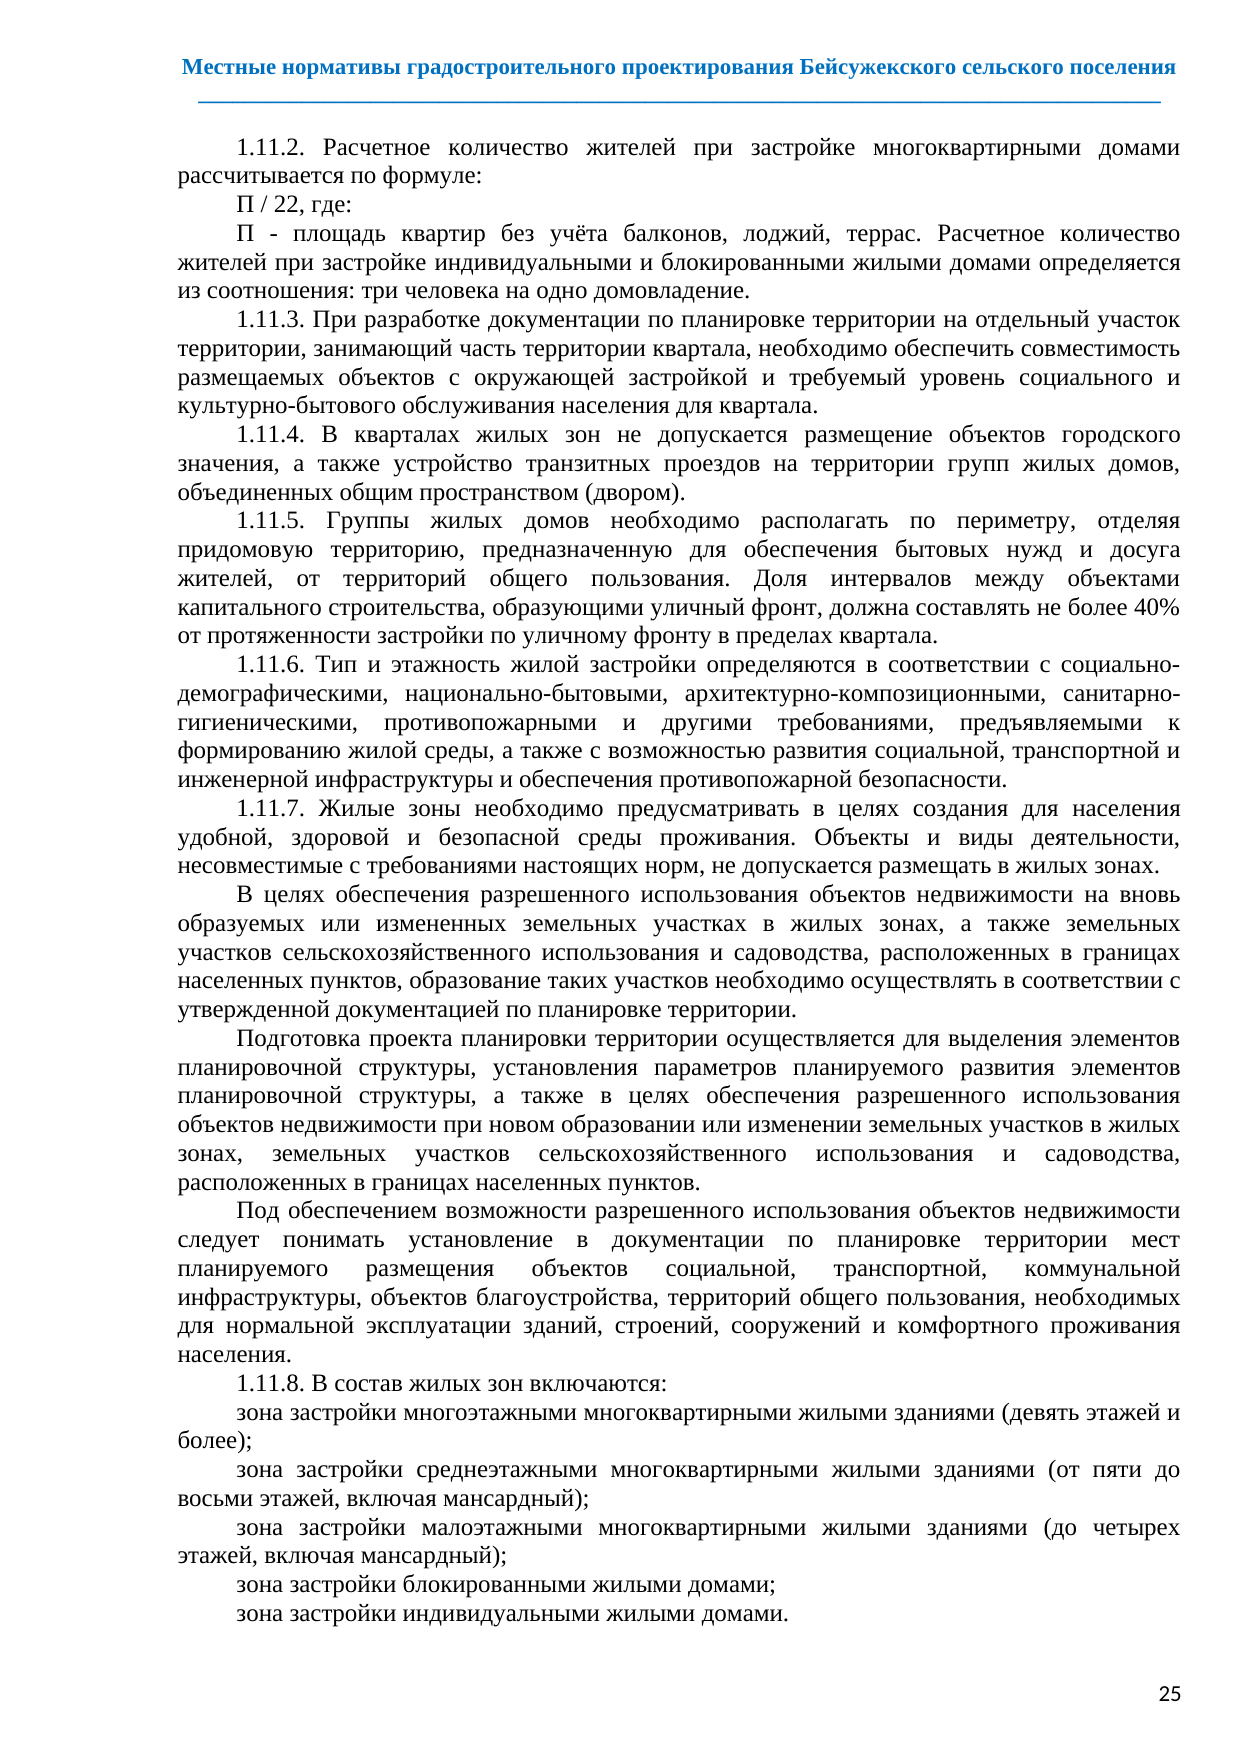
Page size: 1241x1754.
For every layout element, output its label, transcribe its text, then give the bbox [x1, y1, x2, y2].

text 1.11.6. Тип и этажность жилой застройки определяются в соответствии с социально-демографическими, национально-бытовыми, архитектурно-композиционными, санитарно-гигиеническими, противопожарными и другими требованиями, предъявляемыми к формированию жилой среды, а также с возможностью развития социальной, транспортной и инженерной инфраструктуры и обеспечения противопожарной безопасности. [177, 649, 1181, 793]
text Подготовка проекта планировки территории осуществляется для выделения элементов планировочной структуры, установления параметров планируемого развития элементов планировочной структуры, а также в целях обеспечения разрешенного использования объектов недвижимости при новом образовании или изменении земельных участков в жилых зонах, земельных участков сельскохозяйственного использования и садоводства, расположенных в границах населенных пунктов. [177, 1023, 1181, 1196]
text 1.11.2. Расчетное количество жителей при застройке многоквартирными домами рассчитывается по формуле: [177, 132, 1181, 189]
text 1.11.5. Группы жилых домов необходимо располагать по периметру, отделяя придомовую территорию, предназначенную для обеспечения бытовых нужд и досуга жителей, от территорий общего пользования. Доля интервалов между объектами капитального строительства, образующими уличный фронт, должна составлять не более 40% от протяженности застройки по уличному фронту в пределах квартала. [177, 506, 1181, 649]
text зона застройки малоэтажными многоквартирными жилыми зданиями (до четырех этажей, включая мансардный); [177, 1512, 1181, 1569]
text 1.11.7. Жилые зоны необходимо предусматривать в целях создания для населения удобной, здоровой и безопасной среды проживания. Объекты и виды деятельности, несовместимые с требованиями настоящих норм, не допускается размещать в жилых зонах. [177, 793, 1181, 879]
text П / 22, где: [177, 189, 1181, 218]
text 1.11.8. В состав жилых зон включаются: [177, 1368, 1181, 1397]
text зона застройки среднеэтажными многоквартирными жилыми зданиями (от пяти до восьми этажей, включая мансардный); [177, 1454, 1181, 1512]
text зона застройки индивидуальными жилыми домами. [177, 1598, 1181, 1627]
text зона застройки многоэтажными многоквартирными жилыми зданиями (девять этажей и более); [177, 1397, 1181, 1454]
text зона застройки блокированными жилыми домами; [177, 1569, 1181, 1598]
text В целях обеспечения разрешенного использования объектов недвижимости на вновь образуемых или измененных земельных участках в жилых зонах, а также земельных участков сельскохозяйственного использования и садоводства, расположенных в границах населенных пунктов, образование таких участков необходимо осуществлять в соответствии с утвержденной документацией по планировке территории. [177, 879, 1181, 1023]
text Под обеспечением возможности разрешенного использования объектов недвижимости следует понимать установление в документации по планировке территории мест планируемого размещения объектов социальной, транспортной, коммунальной инфраструктуры, объектов благоустройства, территорий общего пользования, необходимых для нормальной эксплуатации зданий, строений, сооружений и комфортного проживания населения. [177, 1196, 1181, 1368]
text 1.11.3. При разработке документации по планировке территории на отдельный участок территории, занимающий часть территории квартала, необходимо обеспечить совместимость размещаемых объектов с окружающей застройкой и требуемый уровень социального и культурно-бытового обслуживания населения для квартала. [177, 304, 1181, 419]
text П - площадь квартир без учёта балконов, лоджий, террас. Расчетное количество жителей при застройке индивидуальными и блокированными жилыми домами определяется из соотношения: три человека на одно домовладение. [177, 218, 1181, 304]
text 1.11.4. В кварталах жилых зон не допускается размещение объектов городского значения, а также устройство транзитных проездов на территории групп жилых домов, объединенных общим пространством (двором). [177, 419, 1181, 506]
